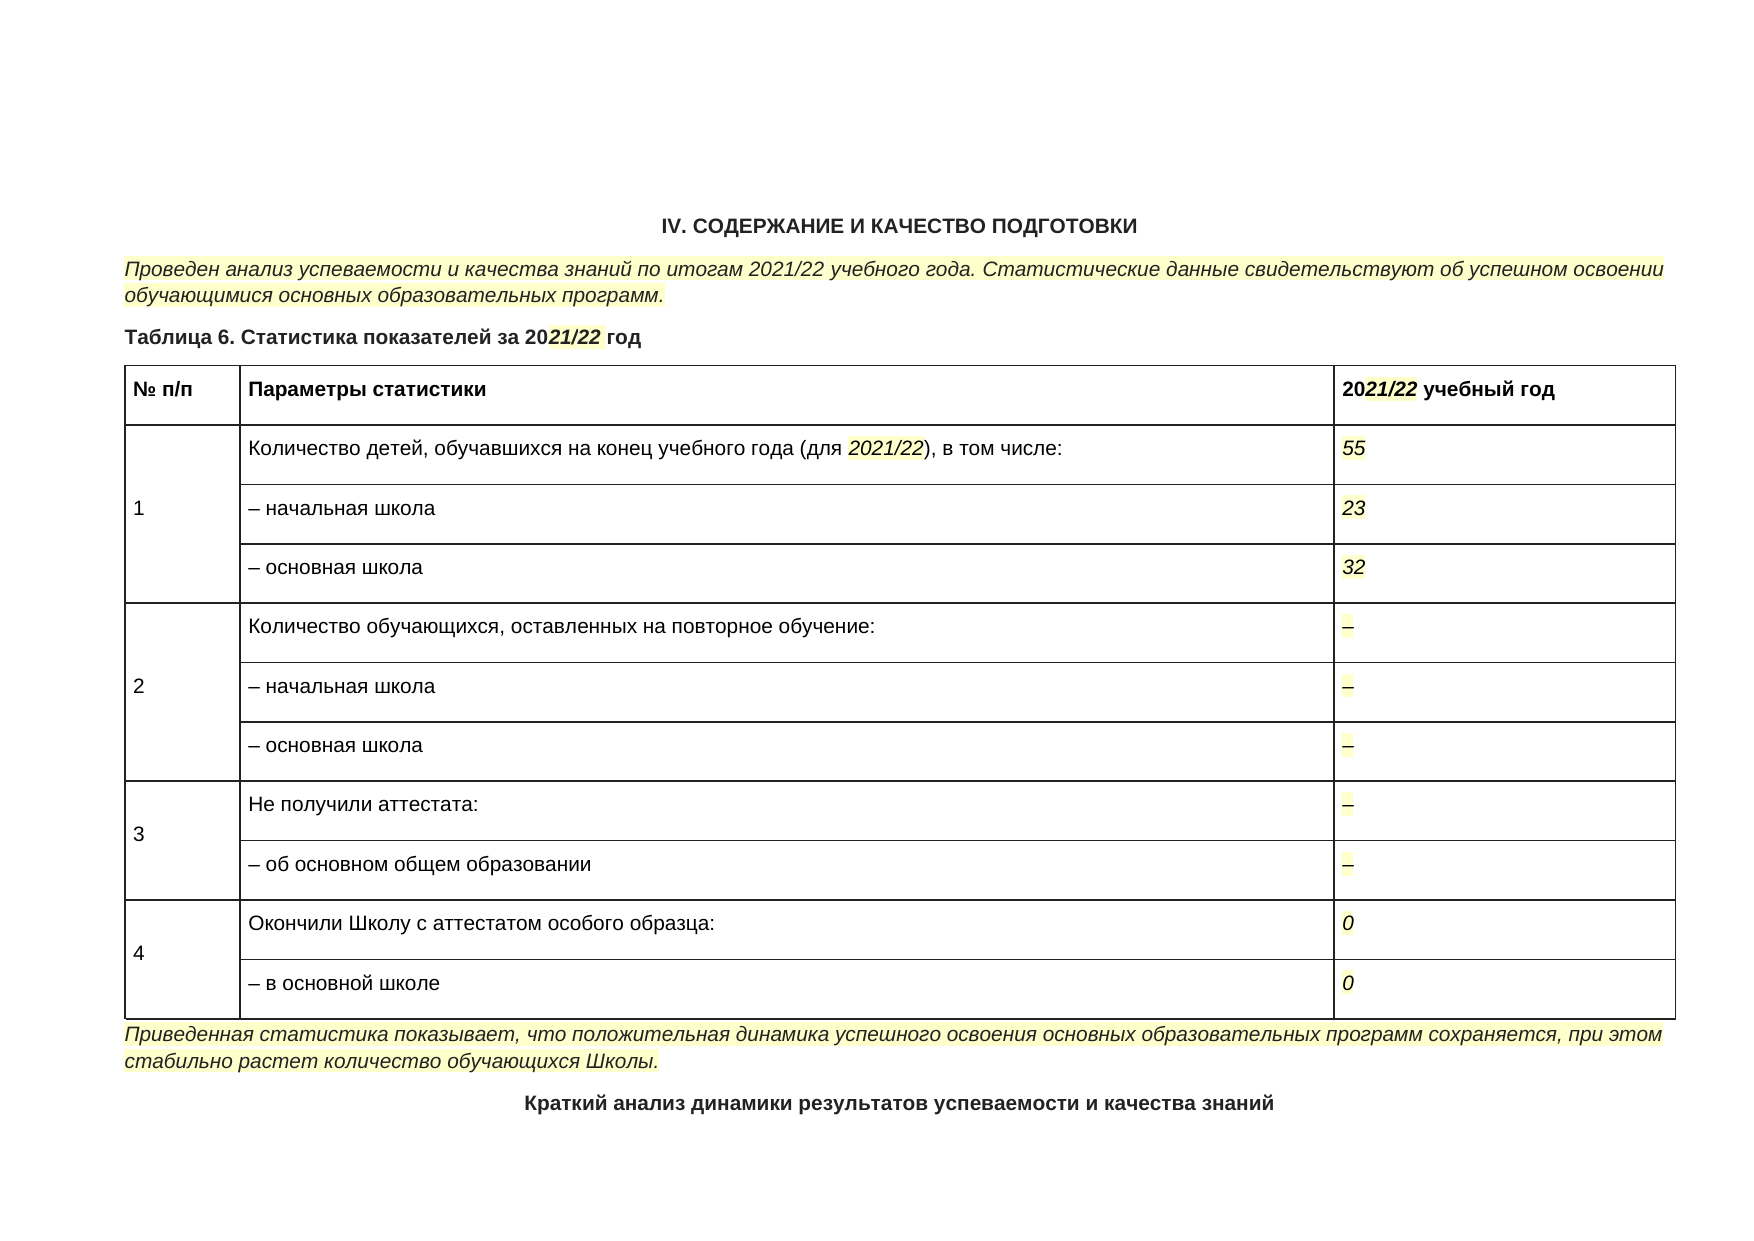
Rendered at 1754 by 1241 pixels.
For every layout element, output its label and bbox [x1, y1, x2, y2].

table_header [117, 177, 1683, 1138]
